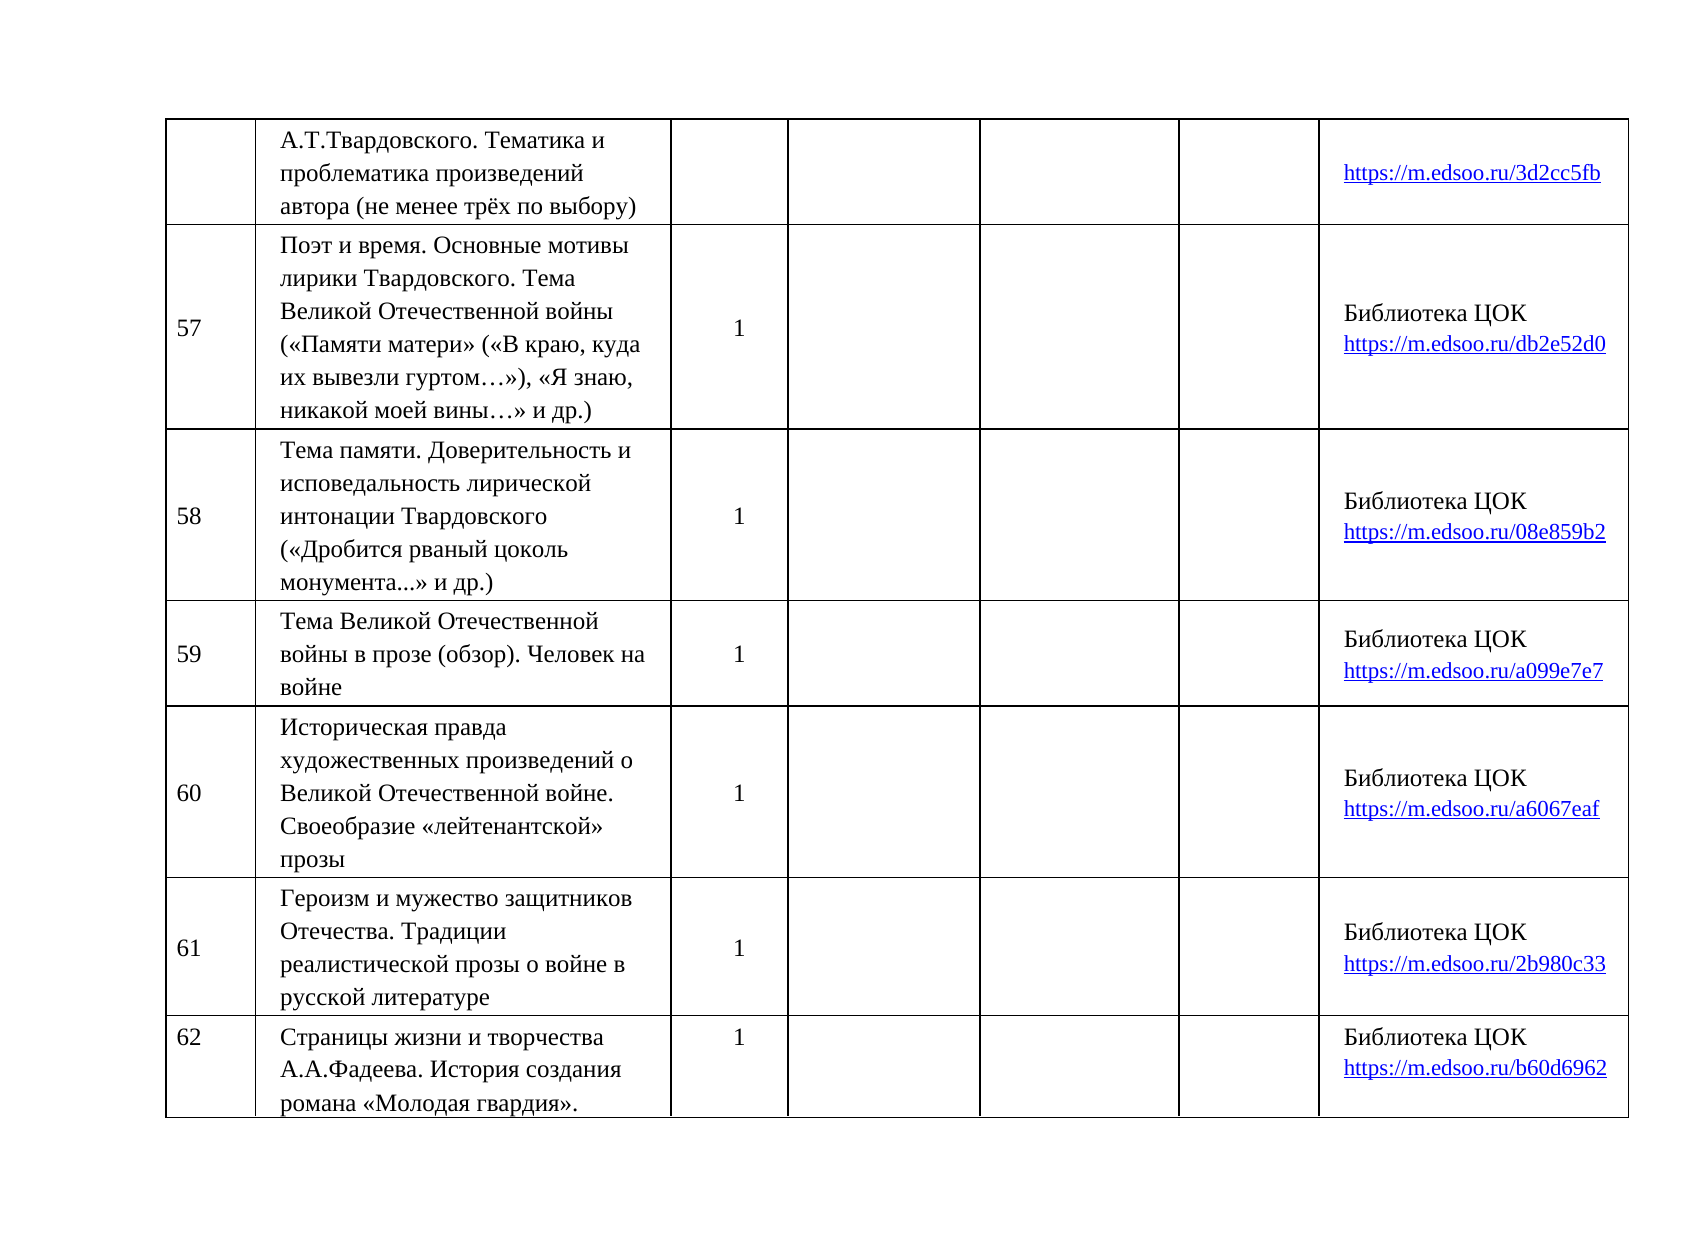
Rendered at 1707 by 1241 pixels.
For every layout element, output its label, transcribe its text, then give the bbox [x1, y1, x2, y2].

table_cell [1180, 1016, 1318, 1116]
table_cell 1 [672, 120, 787, 223]
table_cell [981, 430, 1178, 599]
table_cell Библиотека ЦОК https://m.edsoo.ru/db2e52d0 [1320, 225, 1628, 428]
table_cell Тема памяти. Доверительность и исповедальность лирической интонации Твардовского («Дробится рваный цоколь монумента...» и др.) [256, 430, 670, 599]
table_cell [981, 120, 1178, 223]
table_cell 1 [672, 707, 787, 876]
table_cell [1180, 707, 1318, 876]
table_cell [1320, 1016, 1628, 1116]
table_cell [789, 120, 979, 223]
table_cell 62 [167, 1016, 255, 1116]
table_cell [256, 120, 670, 223]
table_cell [1180, 601, 1318, 705]
table_cell [789, 707, 979, 876]
table_cell 1 [672, 601, 787, 705]
table_cell [1180, 430, 1318, 599]
table_cell [1180, 225, 1318, 428]
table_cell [256, 1016, 670, 1116]
table_cell 1 [672, 225, 787, 428]
table_cell [789, 225, 979, 428]
table_cell 1 [672, 878, 787, 1015]
table_cell 60 [167, 707, 255, 876]
table_cell [981, 225, 1178, 428]
table_cell 59 [167, 601, 255, 705]
table_cell 58 [167, 430, 255, 599]
table_cell [789, 601, 979, 705]
table_cell Библиотека ЦОК https://m.edsoo.ru/08e859b2 [1320, 430, 1628, 599]
table_cell 57 [167, 225, 255, 428]
table_cell 61 [167, 878, 255, 1015]
table_cell [981, 707, 1178, 876]
table_cell Библиотека ЦОК https://m.edsoo.ru/2b980c33 [1320, 878, 1628, 1015]
table_cell Библиотека ЦОК https://m.edsoo.ru/a6067eaf [1320, 707, 1628, 876]
table_cell [1180, 120, 1318, 223]
table_cell Поэт и время. Основные мотивы лирики Твардовского. Тема Великой Отечественной войны («Памяти матери» («В краю, куда их вывезли гуртом…»), «Я знаю, никакой моей вины…» и др.) [256, 225, 670, 428]
table_cell Библиотека ЦОК https://m.edsoo.ru/a099e7e7 [1320, 601, 1628, 705]
table_cell [789, 878, 979, 1015]
table_cell [789, 430, 979, 599]
table_cell 56 [167, 120, 255, 223]
table_cell [981, 878, 1178, 1015]
table_cell [1180, 878, 1318, 1015]
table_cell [1320, 120, 1628, 223]
table_cell Тема Великой Отечественной войны в прозе (обзор). Человек на войне [256, 601, 670, 705]
table_cell Историческая правда художественных произведений о Великой Отечественной войне. Своеобразие «лейтенантской» прозы [256, 707, 670, 876]
table_cell 1 [672, 1016, 787, 1116]
table_cell [981, 601, 1178, 705]
table_cell 1 [672, 430, 787, 599]
table_cell [981, 1016, 1178, 1116]
table_cell Героизм и мужество защитников Отечества. Традиции реалистической прозы о войне в русской литературе [256, 878, 670, 1015]
table_cell [789, 1016, 979, 1116]
